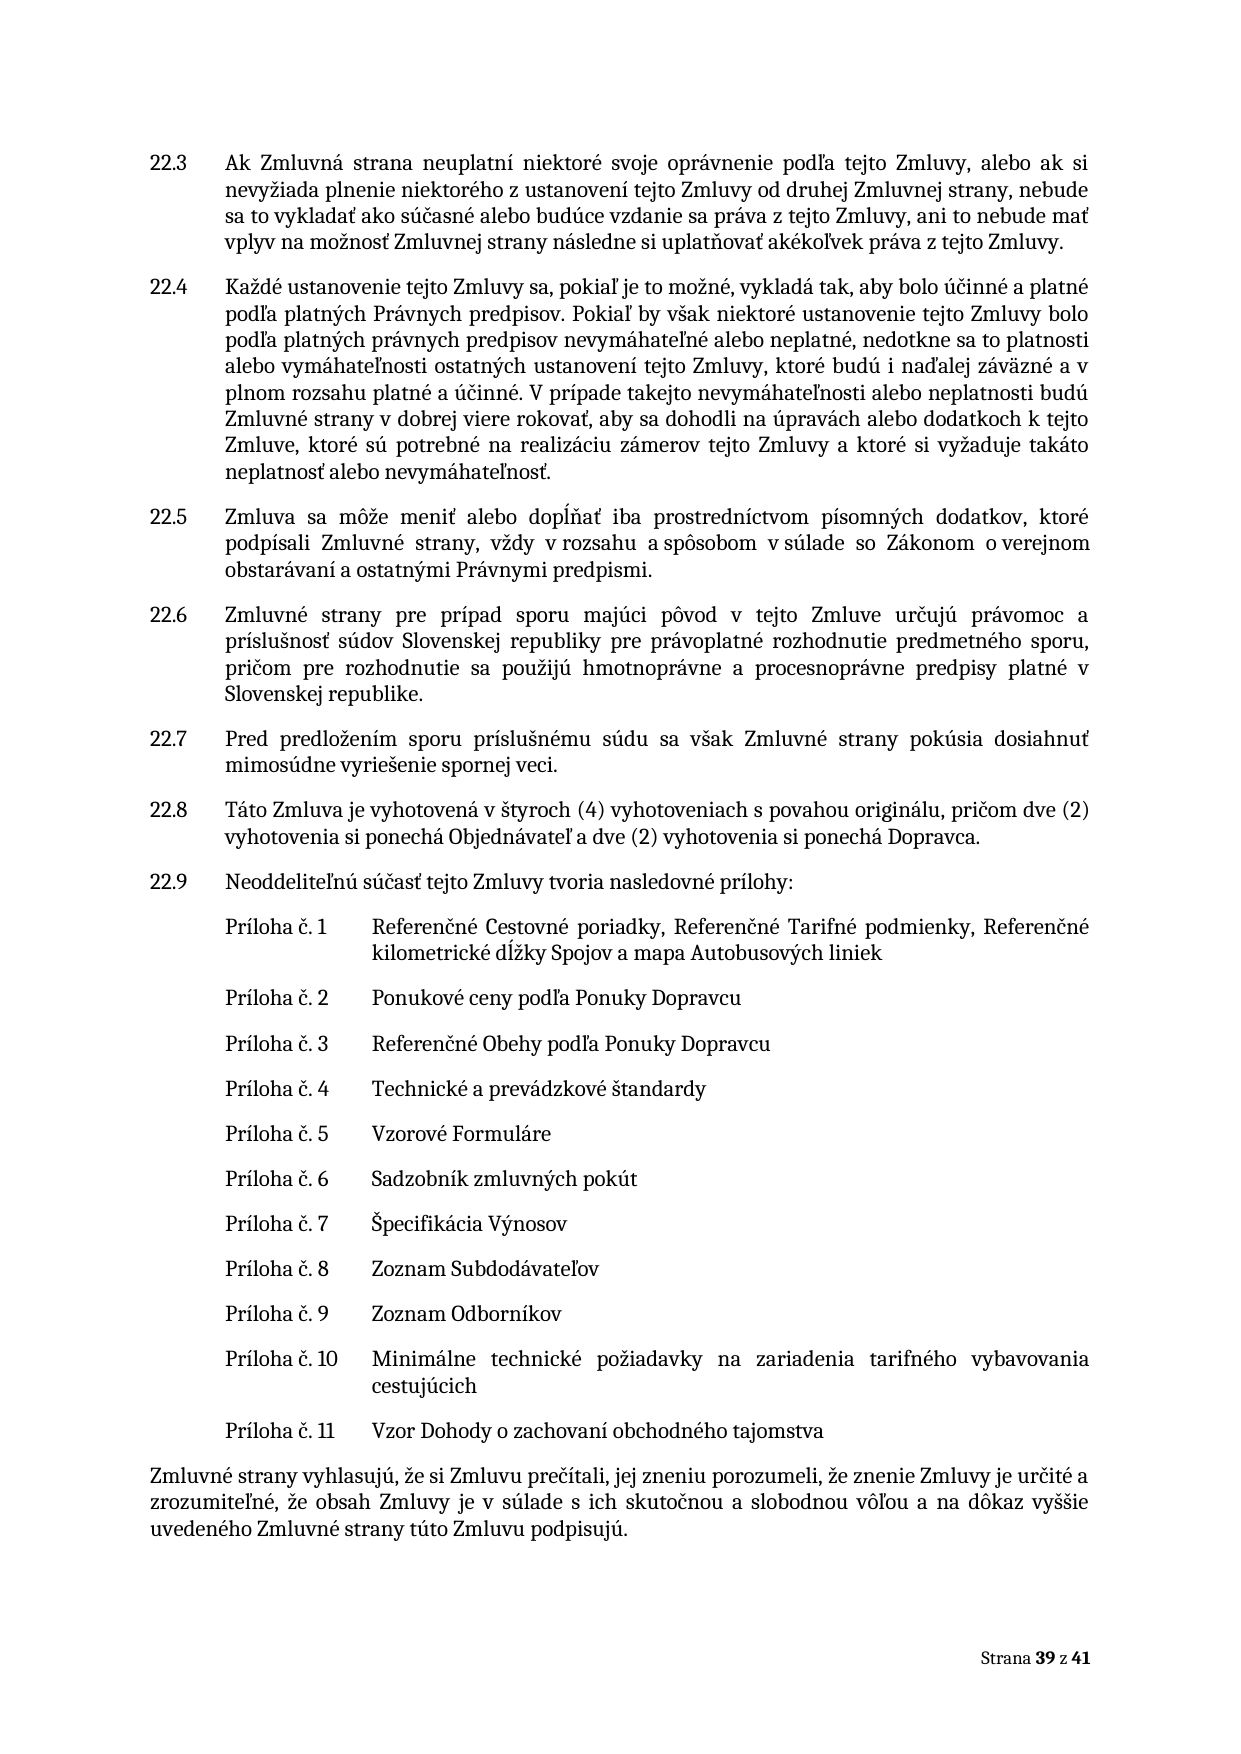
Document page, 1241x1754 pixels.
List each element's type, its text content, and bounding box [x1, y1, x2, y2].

subtitle Ak Zmluvná strana neuplatní niektoré svoje oprávnenie podľa tejto Zmluvy, alebo ak si nevyžiada plnenie niektorého z ustanovení tejto Zmluvy od druhej Zmluvnej strany, nebude sa to vykladať ako súčasné alebo budúce vzdanie sa práva z tejto Zmluvy, ani to nebude mať vplyv na možnosť Zmluvnej strany následne si uplatňovať akékoľvek práva z tejto Zmluvy. [150, 150, 1090, 255]
subtitle Zmluvné strany pre prípad sporu majúci pôvod v tejto Zmluve určujú právomoc a príslušnosť súdov Slovenskej republiky pre právoplatné rozhodnutie predmetného sporu, pričom pre rozhodnutie sa použijú hmotnoprávne a procesnoprávne predpisy platné v Slovenskej republike. [150, 602, 1090, 707]
text Príloha č. 11 Vzor Dohody o zachovaní obchodného tajomstva [225, 1417, 1090, 1444]
text Zmluvné strany vyhlasujú, že si Zmluvu prečítali, jej zneniu porozumeli, že znenie Zmluvy je určité a zrozumiteľné, že obsah Zmluvy je v súlade s ich skutočnou a slobodnou vôľou a na dôkaz vyššie uvedeného Zmluvné strany túto Zmluvu podpisujú. [150, 1463, 1090, 1542]
text Príloha č. 2 Ponukové ceny podľa Ponuky Dopravcu [225, 985, 1090, 1012]
text Príloha č. 5 Vzorové Formuláre [225, 1121, 1090, 1147]
text Príloha č. 10 Minimálne technické požiadavky na zariadenia tarifného vybavovania cestujúcich [225, 1346, 1090, 1399]
subtitle Pred predložením sporu príslušnému súdu sa však Zmluvné strany pokúsia dosiahnuť mimosúdne vyriešenie spornej veci. [150, 726, 1090, 778]
text Príloha č. 6 Sadzobník zmluvných pokút [225, 1166, 1090, 1192]
text Príloha č. 3 Referenčné Obehy podľa Ponuky Dopravcu [225, 1030, 1090, 1057]
subtitle Táto Zmluva je vyhotovená v štyroch (4) vyhotoveniach s povahou originálu, pričom dve (2) vyhotovenia si ponechá Objednávateľ a dve (2) vyhotovenia si ponechá Dopravca. [150, 797, 1090, 850]
text Príloha č. 1 Referenčné Cestovné poriadky, Referenčné Tarifné podmienky, Referenčné kilometrické dĺžky Spojov a mapa Autobusových liniek [225, 914, 1090, 966]
text Príloha č. 7 Špecifikácia Výnosov [225, 1211, 1090, 1237]
text Príloha č. 8 Zoznam Subdodávateľov [225, 1256, 1090, 1282]
text Príloha č. 9 Zoznam Odborníkov [225, 1301, 1090, 1327]
subtitle Každé ustanovenie tejto Zmluvy sa, pokiaľ je to možné, vykladá tak, aby bolo účinné a platné podľa platných Právnych predpisov. Pokiaľ by však niektoré ustanovenie tejto Zmluvy bolo podľa platných právnych predpisov nevymáhateľné alebo neplatné, nedotkne sa to platnosti alebo vymáhateľnosti ostatných ustanovení tejto Zmluvy, ktoré budú i naďalej záväzné a v plnom rozsahu platné a účinné. V prípade takejto nevymáhateľnosti alebo neplatnosti budú Zmluvné strany v dobrej viere rokovať, aby sa dohodli na úpravách alebo dodatkoch k tejto Zmluve, ktoré sú potrebné na realizáciu zámerov tejto Zmluvy a ktoré si vyžaduje takáto neplatnosť alebo nevymáhateľnosť. [150, 274, 1090, 485]
subtitle Zmluva sa môže meniť alebo dopĺňať iba prostredníctvom písomných dodatkov, ktoré podpísali Zmluvné strany, vždy v rozsahu a spôsobom v súlade so Zákonom o verejnom obstarávaní a ostatnými Právnymi predpismi. [150, 504, 1090, 583]
subtitle Neoddeliteľnú súčasť tejto Zmluvy tvoria nasledovné prílohy: [150, 869, 1090, 895]
text Príloha č. 4 Technické a prevádzkové štandardy [225, 1075, 1090, 1102]
